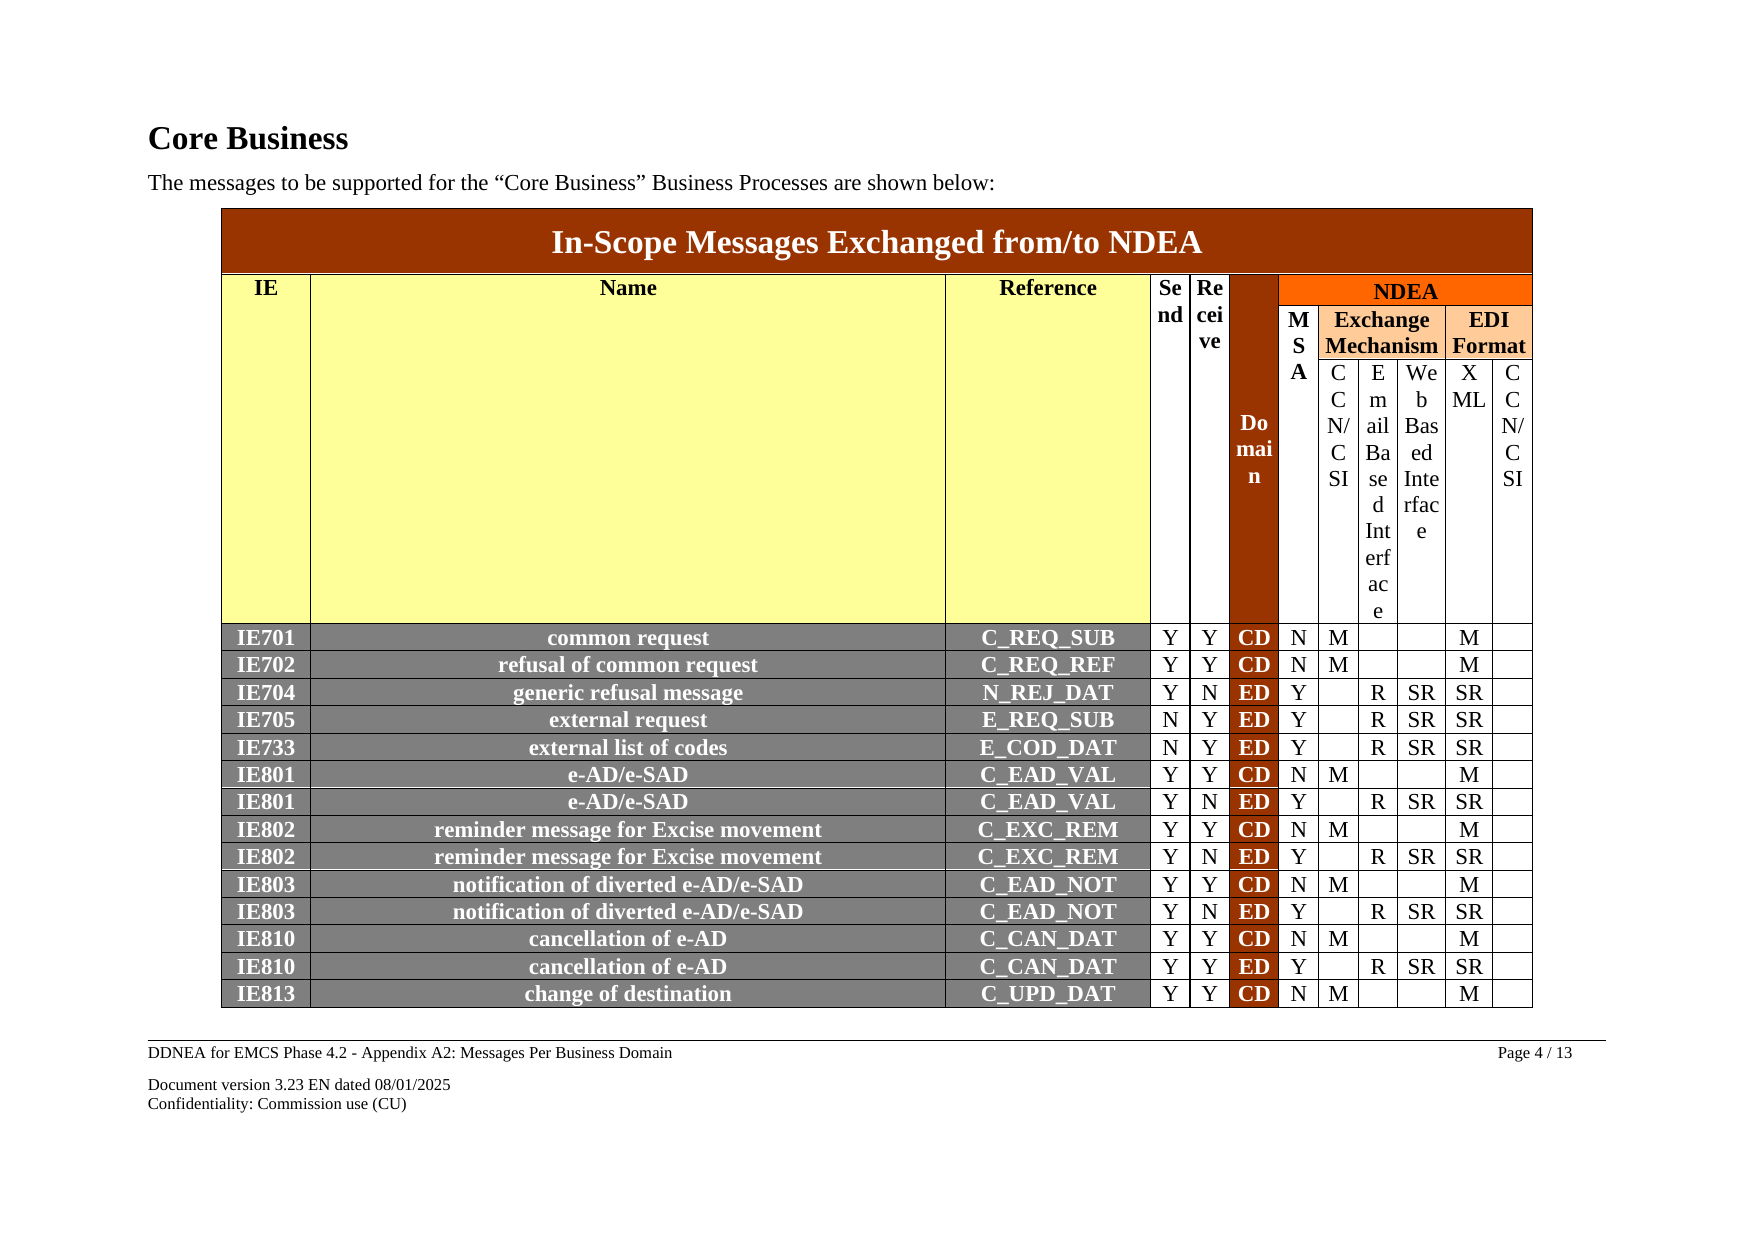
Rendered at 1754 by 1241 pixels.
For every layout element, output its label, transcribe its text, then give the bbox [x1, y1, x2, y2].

table_cell IE801 [222, 761, 310, 787]
table_cell R [1359, 706, 1397, 733]
table_cell Y [1279, 789, 1318, 815]
table_cell IE702 [222, 651, 310, 678]
table_cell [1493, 761, 1532, 787]
table_cell [1359, 980, 1397, 1007]
table_cell SR [1398, 706, 1445, 733]
table_cell R [1359, 898, 1397, 924]
table_cell Y [1151, 816, 1189, 842]
table_cell C_EAD_VAL [946, 789, 1150, 815]
table_cell Y [1151, 651, 1189, 678]
table_cell IE801 [222, 789, 310, 815]
table_cell M [1319, 816, 1358, 842]
table_cell Receive [1191, 275, 1229, 623]
table_cell MSA [1279, 306, 1318, 623]
table_cell Y [1151, 789, 1189, 815]
table_cell R [1359, 789, 1397, 815]
table_cell SR [1446, 789, 1492, 815]
table_cell CD [1230, 624, 1278, 650]
table_cell SR [1446, 706, 1492, 733]
table_cell IE705 [222, 706, 310, 733]
table_cell IE802 [222, 843, 310, 869]
table_cell SR [1398, 953, 1445, 979]
table_cell M [1319, 624, 1358, 650]
table_cell N [1279, 871, 1318, 897]
table_cell CD [1230, 871, 1278, 897]
table_cell M [1446, 651, 1492, 678]
table_cell IE803 [222, 898, 310, 924]
table_cell Y [1191, 761, 1229, 787]
table_cell Y [1191, 651, 1229, 678]
table_cell C_EAD_NOT [946, 898, 1150, 924]
table_cell Y [1191, 980, 1229, 1007]
table_cell [1359, 624, 1397, 650]
table_cell C_EXC_REM [946, 843, 1150, 869]
table_cell N [1279, 651, 1318, 678]
table_cell [1359, 651, 1397, 678]
table_cell cancellation of e-AD [311, 953, 945, 979]
table_cell IE802 [222, 816, 310, 842]
table_cell CD [1230, 925, 1278, 952]
table_cell C_REQ_SUB [946, 624, 1150, 650]
table_cell ED [1230, 953, 1278, 979]
table_cell N [1279, 816, 1318, 842]
table_cell ED [1230, 843, 1278, 869]
table_cell [1319, 789, 1358, 815]
table_cell M [1446, 871, 1492, 897]
table_cell [1319, 679, 1358, 705]
table_cell Y [1151, 679, 1189, 705]
table_cell M [1446, 761, 1492, 787]
table_cell change of destination [311, 980, 945, 1007]
table_cell IE810 [222, 925, 310, 952]
table_cell [1359, 925, 1397, 952]
table_cell Exchange Mechanism [1319, 306, 1445, 358]
table_cell [1493, 679, 1532, 705]
table_cell [1493, 816, 1532, 842]
table_cell N [1191, 843, 1229, 869]
table_cell Y [1151, 925, 1189, 952]
table_cell [1398, 651, 1445, 678]
table_cell Y [1279, 734, 1318, 760]
table_cell cancellation of e-AD [311, 925, 945, 952]
table_cell N [1191, 898, 1229, 924]
table_cell Y [1191, 925, 1229, 952]
table_cell ED [1230, 898, 1278, 924]
table_cell CD [1230, 651, 1278, 678]
table_cell ED [1230, 706, 1278, 733]
table_cell [1493, 980, 1532, 1007]
table_cell SR [1446, 679, 1492, 705]
table_cell SR [1446, 953, 1492, 979]
table_cell IE733 [222, 734, 310, 760]
table_cell reminder message for Excise movement [311, 843, 945, 869]
table_cell N [1279, 624, 1318, 650]
table_cell C_EXC_REM [946, 816, 1150, 842]
text The messages to be supported for the “Core Business” Business Processes are shown below: [148, 169, 1606, 195]
table_cell ED [1230, 789, 1278, 815]
table_cell Y [1151, 898, 1189, 924]
table_cell [1359, 816, 1397, 842]
table_cell NDEA [1279, 275, 1532, 305]
table_cell generic refusal message [311, 679, 945, 705]
table_cell CD [1230, 761, 1278, 787]
table_cell [1493, 843, 1532, 869]
table_cell [1359, 761, 1397, 787]
table_cell Y [1191, 734, 1229, 760]
table_cell Name [311, 275, 945, 623]
table_cell [1398, 624, 1445, 650]
table_cell Y [1191, 871, 1229, 897]
table_cell SR [1398, 898, 1445, 924]
table_cell N [1191, 679, 1229, 705]
table_cell C_CAN_DAT [946, 925, 1150, 952]
table_cell [1319, 734, 1358, 760]
table_cell [1398, 871, 1445, 897]
table_cell e-AD/e-SAD [311, 789, 945, 815]
table_cell C_EAD_VAL [946, 761, 1150, 787]
table_cell N [1151, 706, 1189, 733]
table_cell external request [311, 706, 945, 733]
table_cell Y [1279, 706, 1318, 733]
table_cell M [1319, 761, 1358, 787]
table_cell EDI Format [1446, 306, 1532, 358]
table_cell CCN/CSI [1319, 360, 1358, 623]
table_cell E_REQ_SUB [946, 706, 1150, 733]
table_cell CD [1230, 816, 1278, 842]
table_cell Y [1191, 706, 1229, 733]
table_cell [1398, 816, 1445, 842]
table_cell [1493, 651, 1532, 678]
table_cell Web Based Interface [1398, 360, 1445, 623]
table_cell [1398, 761, 1445, 787]
table_cell M [1319, 980, 1358, 1007]
table_cell IE813 [222, 980, 310, 1007]
table_cell [1398, 980, 1445, 1007]
table_cell C_REQ_REF [946, 651, 1150, 678]
table_cell C_UPD_DAT [946, 980, 1150, 1007]
table_cell CCN/CSI [1493, 360, 1532, 623]
table_cell CD [1230, 980, 1278, 1007]
table_cell Y [1191, 624, 1229, 650]
table_cell SR [1398, 679, 1445, 705]
table_cell IE704 [222, 679, 310, 705]
table_cell IE810 [222, 953, 310, 979]
table_cell Reference [946, 275, 1150, 623]
table_cell notification of diverted e-AD/e-SAD [311, 898, 945, 924]
table_cell M [1319, 925, 1358, 952]
table_cell IE [222, 275, 310, 623]
table_cell Y [1279, 953, 1318, 979]
table_cell C_EAD_NOT [946, 871, 1150, 897]
table_cell [1359, 871, 1397, 897]
table_cell ED [1230, 679, 1278, 705]
table_cell Email Based Interface [1359, 360, 1397, 623]
table_cell [1493, 624, 1532, 650]
table_cell ED [1230, 734, 1278, 760]
table_cell M [1446, 624, 1492, 650]
table_cell SR [1446, 898, 1492, 924]
table_cell IE803 [222, 871, 310, 897]
table_cell refusal of common request [311, 651, 945, 678]
table_cell R [1359, 679, 1397, 705]
table_cell common request [311, 624, 945, 650]
table_cell [1493, 706, 1532, 733]
table_cell Y [1191, 816, 1229, 842]
table_cell M [1319, 871, 1358, 897]
table_cell Y [1151, 843, 1189, 869]
table_cell Y [1279, 679, 1318, 705]
table_cell R [1359, 953, 1397, 979]
table_cell Y [1151, 980, 1189, 1007]
table_cell R [1359, 843, 1397, 869]
table_cell Y [1151, 761, 1189, 787]
table_cell [1319, 843, 1358, 869]
table_cell N [1279, 761, 1318, 787]
table_cell Domain [1230, 275, 1278, 623]
table_cell XML [1446, 360, 1492, 623]
table_cell [1493, 953, 1532, 979]
table_header In-Scope Messages Exchanged from/to NDEA [222, 209, 1532, 273]
table_cell M [1446, 925, 1492, 952]
table_cell [1493, 871, 1532, 897]
table_cell [1319, 706, 1358, 733]
table_cell [1493, 898, 1532, 924]
table_cell Send [1151, 275, 1189, 623]
table_cell N_REJ_DAT [946, 679, 1150, 705]
table_cell Y [1151, 624, 1189, 650]
table_cell N [1279, 925, 1318, 952]
table_cell SR [1398, 734, 1445, 760]
table_cell external list of codes [311, 734, 945, 760]
table_cell SR [1398, 789, 1445, 815]
table_cell Y [1191, 953, 1229, 979]
text Core Business [148, 118, 1606, 156]
table_cell [1398, 925, 1445, 952]
table_cell N [1151, 734, 1189, 760]
table_cell M [1319, 651, 1358, 678]
table_cell Y [1279, 898, 1318, 924]
table_cell N [1191, 789, 1229, 815]
table_cell reminder message for Excise movement [311, 816, 945, 842]
table_cell SR [1446, 843, 1492, 869]
table_cell [1319, 953, 1358, 979]
table_cell notification of diverted e-AD/e-SAD [311, 871, 945, 897]
table_cell R [1359, 734, 1397, 760]
table_cell E_COD_DAT [946, 734, 1150, 760]
table_cell M [1446, 980, 1492, 1007]
table_cell [1493, 734, 1532, 760]
table_cell IE701 [222, 624, 310, 650]
table_cell C_CAN_DAT [946, 953, 1150, 979]
table_cell e-AD/e-SAD [311, 761, 945, 787]
table_cell N [1279, 980, 1318, 1007]
table_cell Y [1151, 953, 1189, 979]
table_cell [1319, 898, 1358, 924]
table_cell Y [1279, 843, 1318, 869]
table_cell Y [1151, 871, 1189, 897]
table_cell [1493, 925, 1532, 952]
table_cell M [1446, 816, 1492, 842]
table_cell [1493, 789, 1532, 815]
table_cell SR [1446, 734, 1492, 760]
table_cell SR [1398, 843, 1445, 869]
